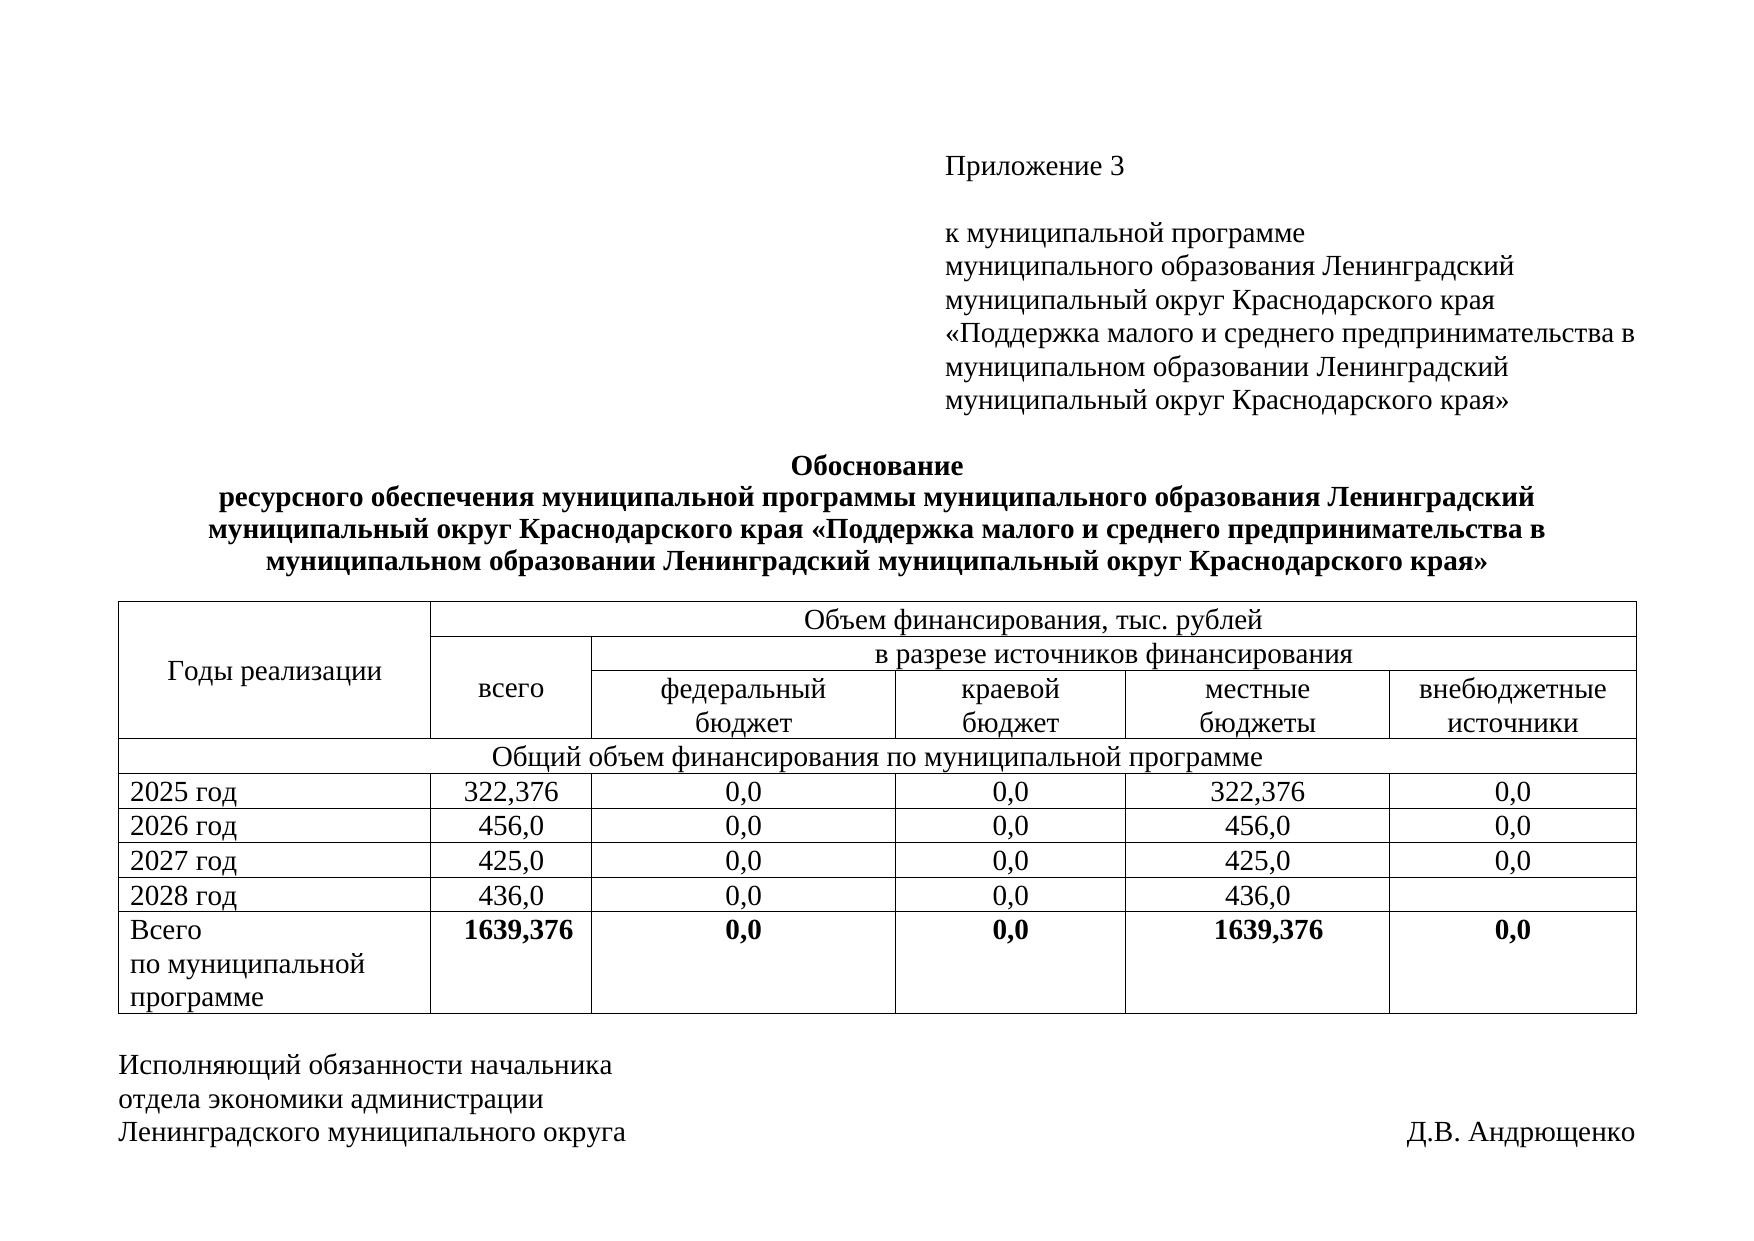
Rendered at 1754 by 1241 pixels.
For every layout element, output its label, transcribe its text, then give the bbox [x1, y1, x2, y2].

text «Поддержка малого и среднего предпринимательства в муниципальном образовании Ленинградский муниципальный округ Краснодарского края» [945, 315, 1636, 416]
text Обоснование [118, 449, 1636, 481]
table_cell Общий объем финансирования по муниципальной программе [119, 739, 1636, 773]
table_cell внебюджетные источники [1390, 671, 1636, 738]
table_cell 0,0 [896, 774, 1125, 807]
table_cell 322,376 [431, 774, 591, 807]
text муниципального образования Ленинградский муниципальный округ Краснодарского края [945, 248, 1636, 315]
text Приложение 3 [945, 148, 1636, 181]
table_cell 0,0 [592, 809, 895, 842]
table_cell 1639,376 [1126, 912, 1389, 1013]
table_cell 425,0 [1126, 843, 1389, 877]
table_cell 0,0 [896, 912, 1125, 1013]
table_cell всего [431, 637, 591, 738]
text Исполняющий обязанности начальника [118, 1047, 1636, 1081]
text ресурсного обеспечения муниципальной программы муниципального образования Ленинградский муниципальный округ Краснодарского края «Поддержка малого и среднего предпринимательства в муниципальном образовании Ленинградский муниципальный округ Краснодарского края» [118, 481, 1636, 577]
table_cell 456,0 [1126, 809, 1389, 842]
table_cell 2027 год [119, 843, 430, 877]
table_cell 0,0 [592, 878, 895, 911]
table_cell 0,0 [1390, 809, 1636, 842]
text к муниципальной программе [945, 215, 1636, 248]
table_cell 0,0 [896, 809, 1125, 842]
table_header Годы реализации [119, 602, 430, 738]
table_cell 0,0 [896, 878, 1125, 911]
table_cell 456,0 [431, 809, 591, 842]
table_cell местные бюджеты [1126, 671, 1389, 738]
text Ленинградского муниципального округа Д.В. Андрющенко [118, 1114, 1636, 1148]
table_cell 0,0 [1390, 774, 1636, 807]
table_cell 2026 год [119, 809, 430, 842]
table_cell федеральный бюджет [592, 671, 895, 738]
table_cell 436,0 [431, 878, 591, 911]
table_cell 0,0 [1390, 912, 1636, 1013]
table_cell 0,0 [896, 843, 1125, 877]
text отдела экономики администрации [118, 1081, 1636, 1114]
table_cell 425,0 [431, 843, 591, 877]
table_cell 2025 год [119, 774, 430, 807]
table_cell 1639,376 [431, 912, 591, 1013]
table_cell Всего по муниципальной программе [119, 912, 430, 1013]
table_cell 0,0 [1390, 843, 1636, 877]
table_cell 436,0 [1126, 878, 1389, 911]
table_cell 2028 год [119, 878, 430, 911]
table_cell [1390, 878, 1636, 911]
table_cell 322,376 [1126, 774, 1389, 807]
table_cell 0,0 [592, 774, 895, 807]
table_header Объем финансирования, тыс. рублей [431, 602, 1636, 636]
table_cell краевой бюджет [896, 671, 1125, 738]
table_cell в разрезе источников финансирования [592, 637, 1636, 670]
table_cell 0,0 [592, 912, 895, 1013]
table_cell 0,0 [592, 843, 895, 877]
